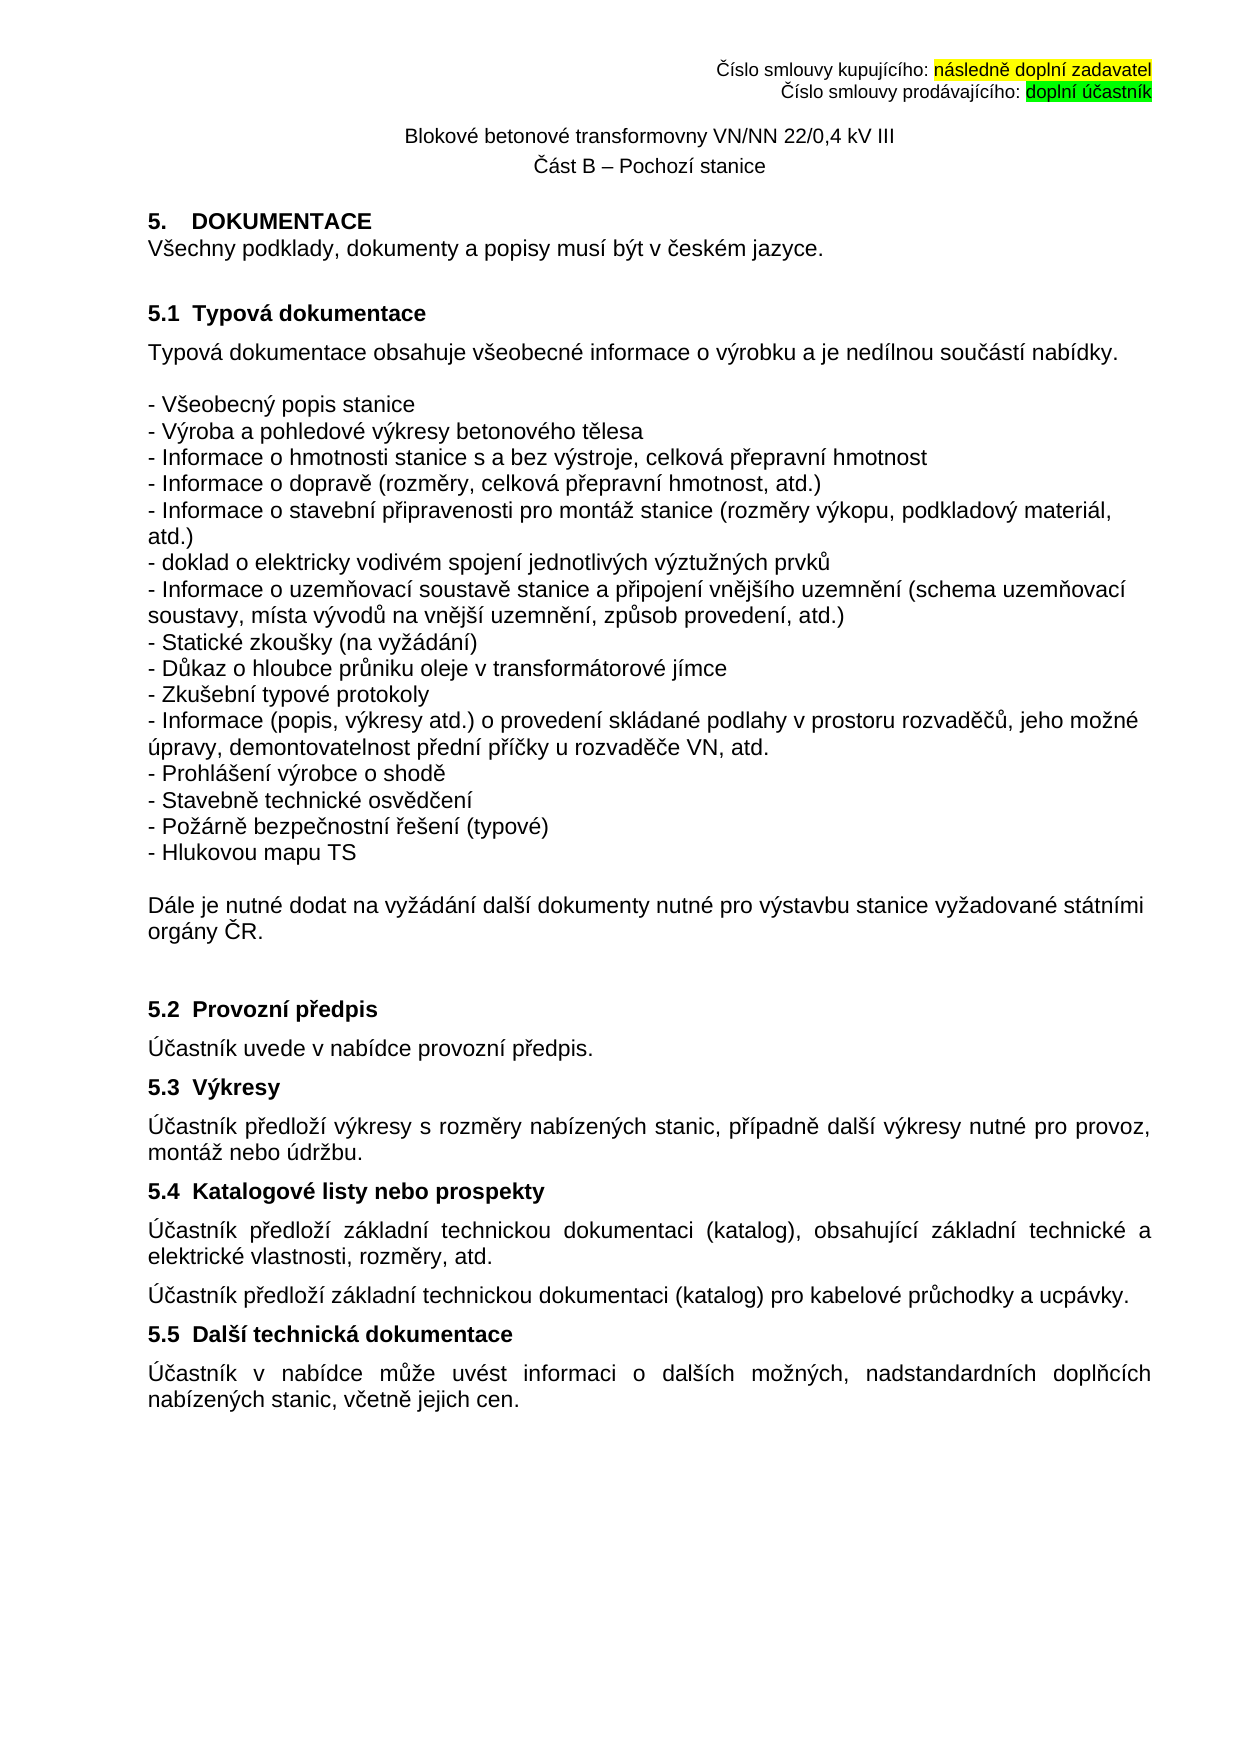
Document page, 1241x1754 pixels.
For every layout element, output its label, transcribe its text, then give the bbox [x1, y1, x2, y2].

text - Stavebně technické osvědčení [148, 787, 1152, 813]
text - Zkušební typové protokoly [148, 681, 1152, 707]
text Účastník předloží základní technickou dokumentaci (katalog), obsahující základní technické a elektrické vlastnosti, rozměry, atd. [148, 1217, 1152, 1269]
text - Informace o uzemňovací soustavě stanice a připojení vnějšího uzemnění (schema uzemňovací soustavy, místa vývodů na vnější uzemnění, způsob provedení, atd.) [148, 576, 1152, 628]
list Dokumentace [148, 208, 1152, 234]
text - Důkaz o hloubce průniku oleje v transformátorové jímce [148, 655, 1152, 681]
text Účastník předloží základní technickou dokumentaci (katalog) pro kabelové průchodky a ucpávky. [148, 1282, 1152, 1308]
text Typová dokumentace obsahuje všeobecné informace o výrobku a je nedílnou součástí nabídky. [148, 338, 1152, 365]
text - Výroba a pohledové výkresy betonového tělesa [148, 418, 1152, 444]
list Provozní předpis [148, 996, 1152, 1022]
list Katalogové listy nebo prospekty [148, 1178, 1152, 1204]
text - Hlukovou mapu TS [148, 839, 1152, 866]
text - Statické zkoušky (na vyžádání) [148, 628, 1152, 655]
list Typová dokumentace [148, 300, 1152, 326]
text - Informace o stavební připravenosti pro montáž stanice (rozměry výkopu, podkladový materiál, atd.) [148, 497, 1152, 549]
text - Prohlášení výrobce o shodě [148, 760, 1152, 787]
text - Požárně bezpečnostní řešení (typové) [148, 813, 1152, 839]
text Účastník předloží výkresy s rozměry nabízených stanic, případně další výkresy nutné pro provoz, montáž nebo údržbu. [148, 1113, 1152, 1165]
text - Všeobecný popis stanice [148, 391, 1152, 418]
text Účastník uvede v nabídce provozní předpis. [148, 1035, 1152, 1061]
list Výkresy [148, 1074, 1152, 1100]
list Další technická dokumentace [148, 1321, 1152, 1347]
text Účastník v nabídce může uvést informaci o dalších možných, nadstandardních doplňcích nabízených stanic, včetně jejich cen. [148, 1359, 1152, 1412]
text - Informace o dopravě (rozměry, celková přepravní hmotnost, atd.) [148, 470, 1152, 497]
text - Informace (popis, výkresy atd.) o provedení skládané podlahy v prostoru rozvaděčů, jeho možné úpravy, demontovatelnost přední příčky u rozvaděče VN, atd. [148, 707, 1152, 760]
text - Informace o hmotnosti stanice s a bez výstroje, celková přepravní hmotnost [148, 444, 1152, 470]
text - doklad o elektricky vodivém spojení jednotlivých výztužných prvků [148, 549, 1152, 576]
text Všechny podklady, dokumenty a popisy musí být v českém jazyce. [148, 234, 1152, 261]
text Dále je nutné dodat na vyžádání další dokumenty nutné pro výstavbu stanice vyžadované státními orgány ČR. [148, 892, 1152, 945]
